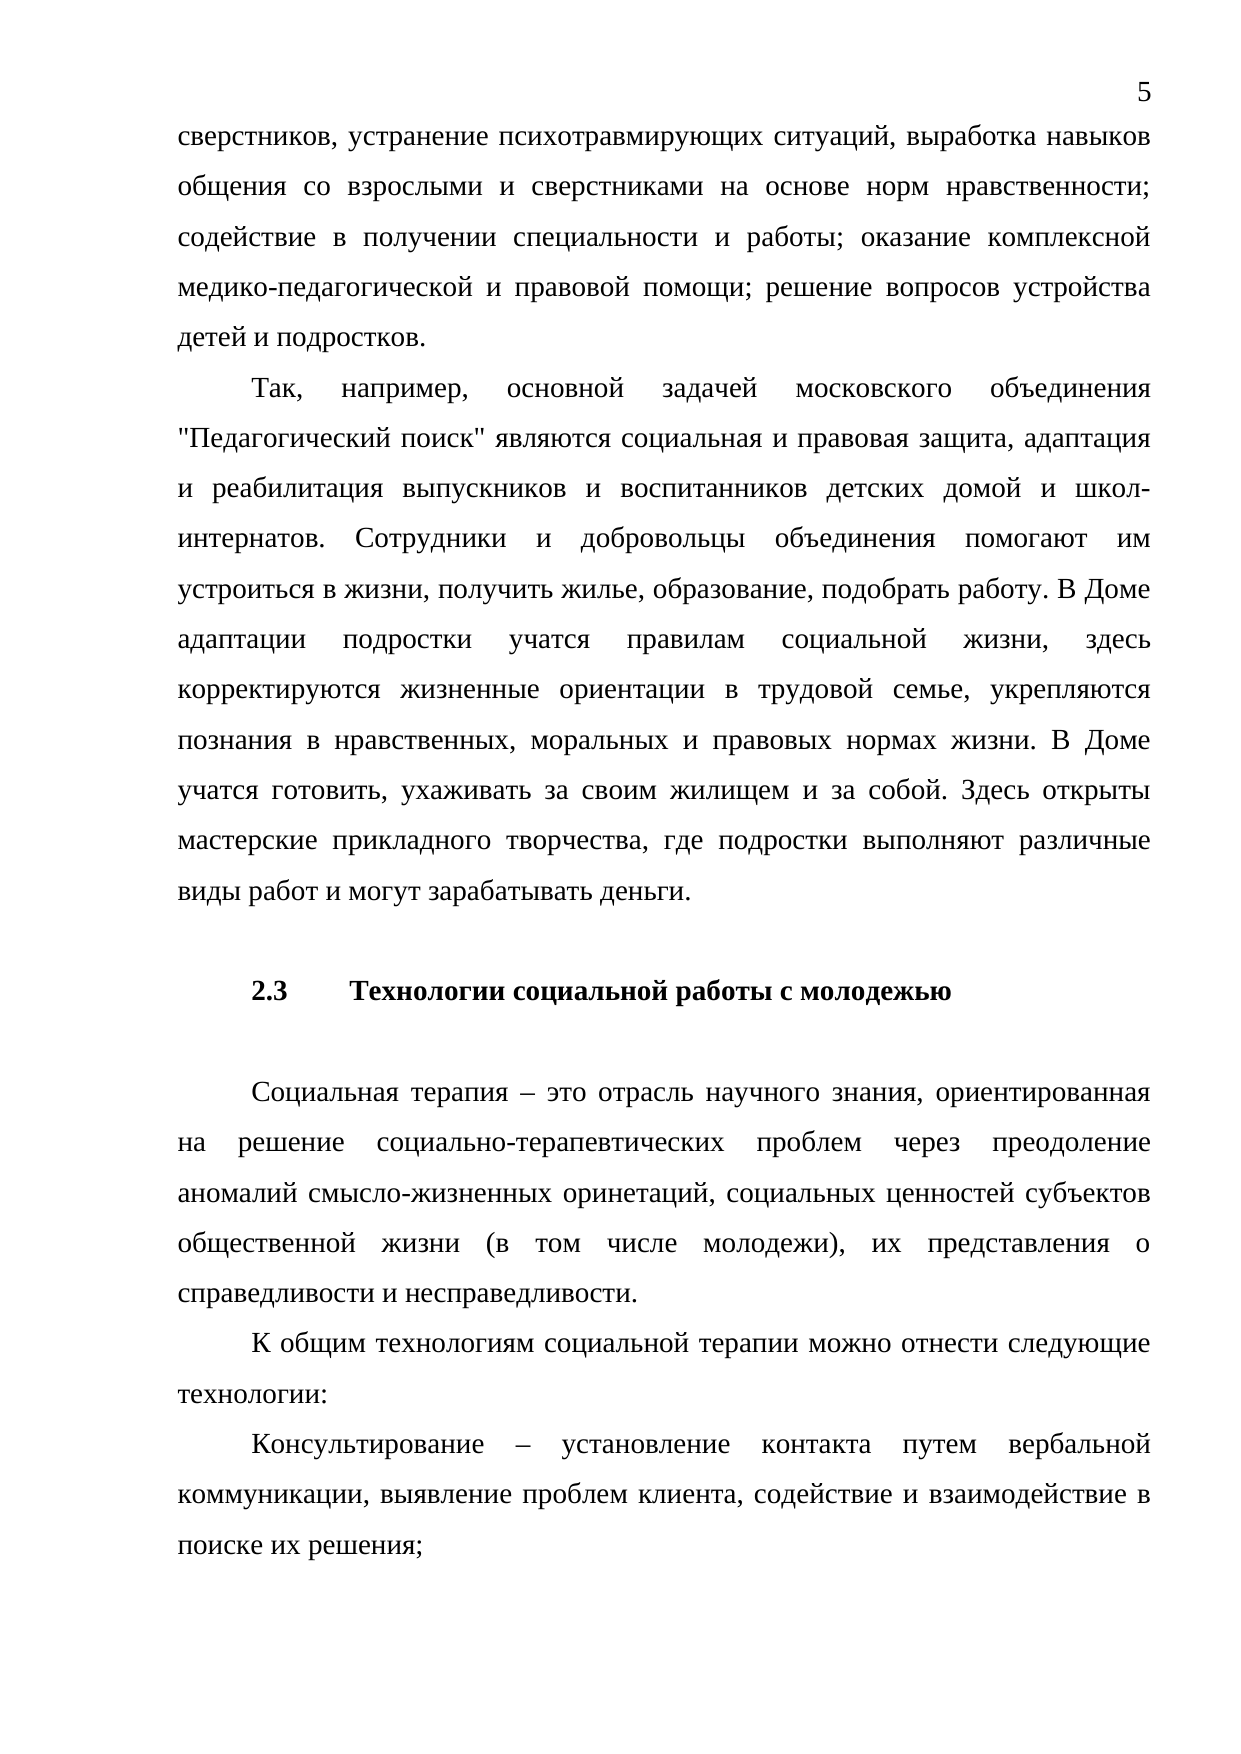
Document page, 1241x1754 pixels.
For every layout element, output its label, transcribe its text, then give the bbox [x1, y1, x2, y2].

list Технологии социальной работы с молодежью [177, 973, 1152, 1007]
text Так, например, основной задачей московского объединения "Педагогический поиск" являются социальная и правовая защита, адаптация и реабилитация выпускников и воспитанников детских домой и школ-интернатов. Сотрудники и добровольцы объединения помогают им устроиться в жизни, получить жилье, образование, подобрать работу. В Доме адаптации подростки учатся правилам социальной жизни, здесь корректируются жизненные ориентации в трудовой семье, укрепляются познания в нравственных, моральных и правовых нормах жизни. В Доме учатся готовить, ухаживать за своим жилищем и за собой. Здесь открыты мастерские прикладного творчества, где подростки выполняют различные виды работ и могут зарабатывать деньги. [177, 370, 1152, 906]
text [177, 118, 1152, 353]
text Консультирование – установление контакта путем вербальной коммуникации, выявление проблем клиента, содействие и взаимодействие в поиске их решения; [177, 1426, 1152, 1560]
text Социальная терапия – это отрасль научного знания, ориентированная на решение социально-терапевтических проблем через преодоление аномалий смысло-жизненных оринетаций, социальных ценностей субъектов общественной жизни (в том числе молодежи), их представления о справедливости и несправедливости. [177, 1074, 1152, 1309]
text К общим технологиям социальной терапии можно отнести следующие технологии: [177, 1326, 1152, 1409]
